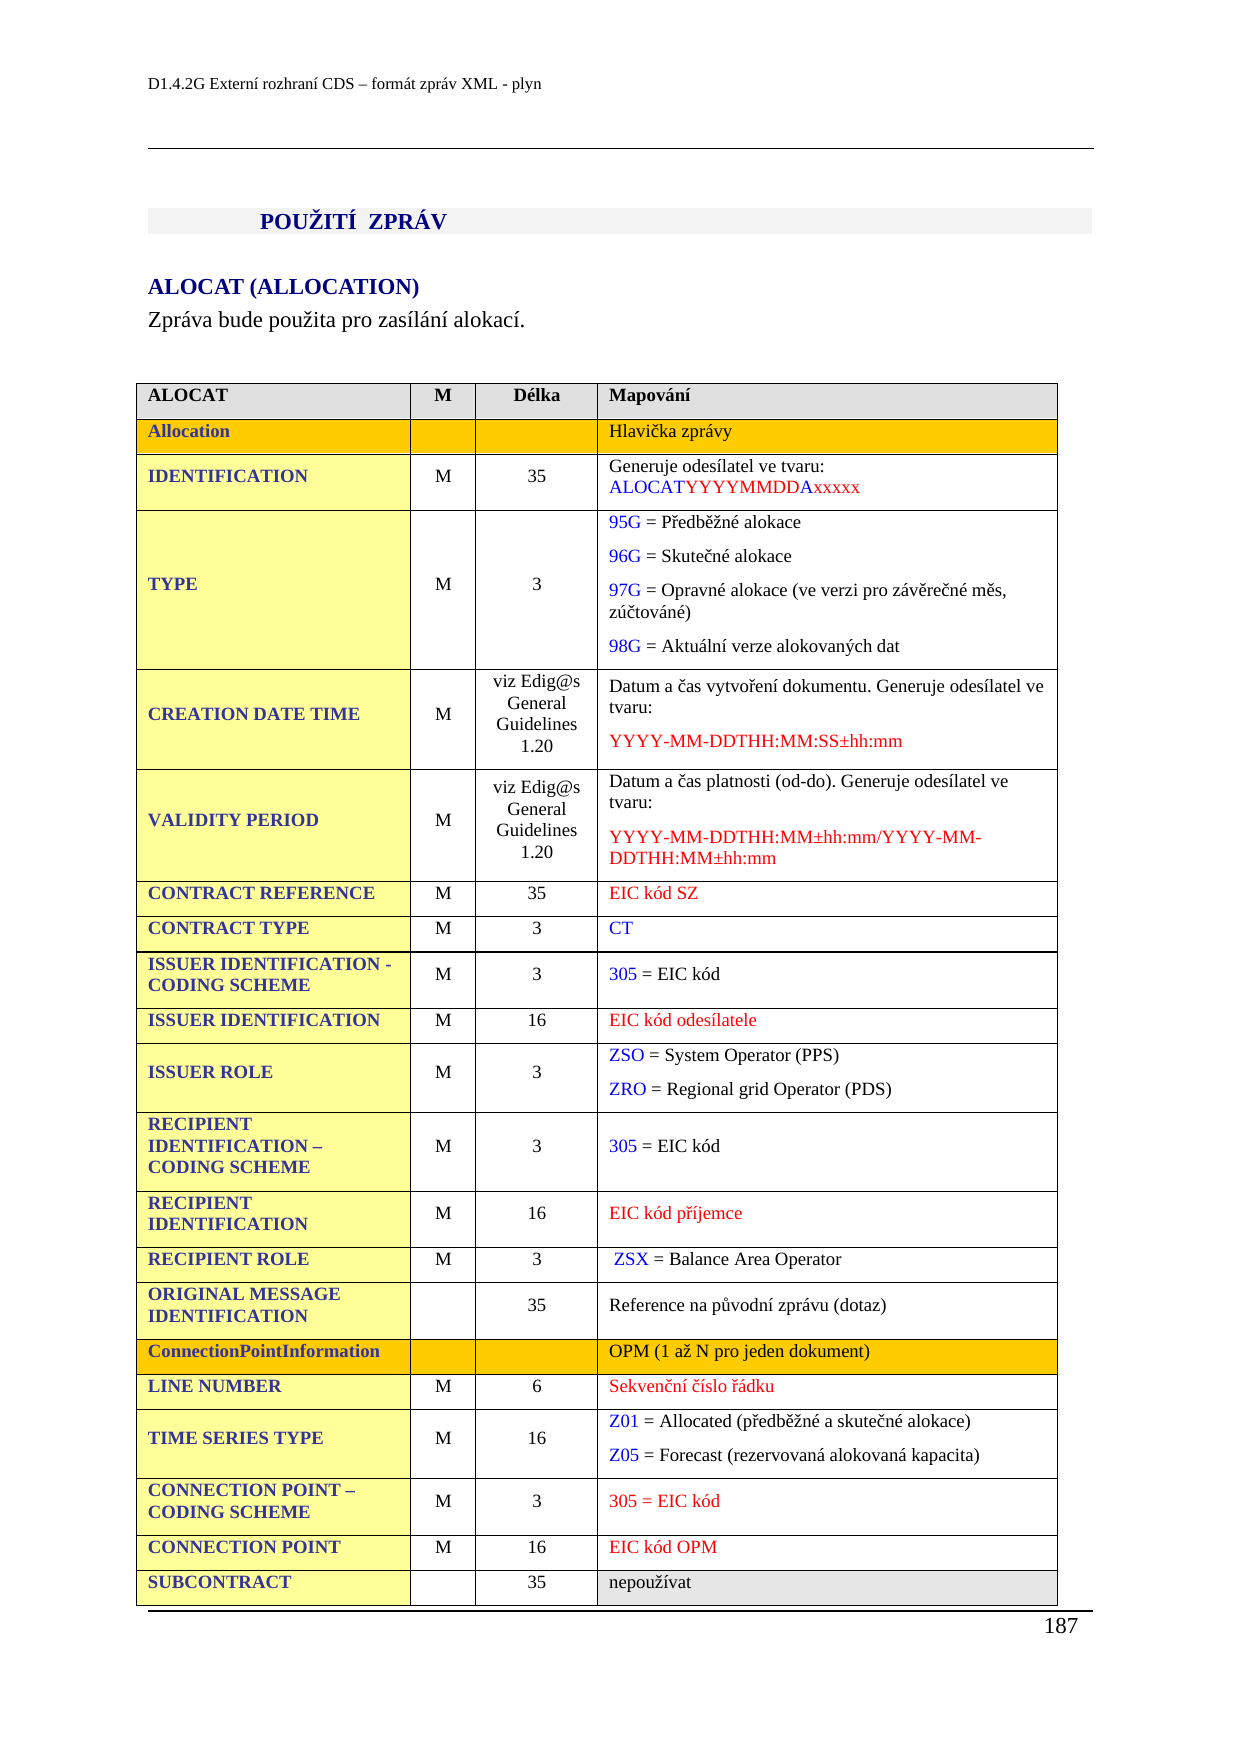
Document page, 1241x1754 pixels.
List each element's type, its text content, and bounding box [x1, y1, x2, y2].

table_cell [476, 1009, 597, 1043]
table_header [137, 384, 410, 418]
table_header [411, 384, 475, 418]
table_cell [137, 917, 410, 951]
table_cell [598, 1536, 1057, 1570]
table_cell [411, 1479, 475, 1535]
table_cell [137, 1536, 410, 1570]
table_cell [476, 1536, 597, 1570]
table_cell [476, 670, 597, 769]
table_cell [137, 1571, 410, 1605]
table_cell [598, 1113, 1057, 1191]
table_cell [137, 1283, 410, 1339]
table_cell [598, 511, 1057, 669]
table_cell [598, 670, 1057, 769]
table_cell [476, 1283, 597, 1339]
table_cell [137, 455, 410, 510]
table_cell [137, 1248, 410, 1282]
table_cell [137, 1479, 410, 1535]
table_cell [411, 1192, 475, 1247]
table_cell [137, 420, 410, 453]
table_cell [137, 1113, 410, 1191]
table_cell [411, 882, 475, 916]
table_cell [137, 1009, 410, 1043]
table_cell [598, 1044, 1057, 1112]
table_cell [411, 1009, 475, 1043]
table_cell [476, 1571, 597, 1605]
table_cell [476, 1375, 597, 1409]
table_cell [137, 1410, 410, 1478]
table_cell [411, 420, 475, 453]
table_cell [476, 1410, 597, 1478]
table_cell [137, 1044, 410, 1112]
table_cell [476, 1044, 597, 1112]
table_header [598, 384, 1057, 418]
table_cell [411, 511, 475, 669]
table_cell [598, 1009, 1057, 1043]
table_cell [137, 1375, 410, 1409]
subtitle ALOCAT (Allocation) [148, 273, 1092, 299]
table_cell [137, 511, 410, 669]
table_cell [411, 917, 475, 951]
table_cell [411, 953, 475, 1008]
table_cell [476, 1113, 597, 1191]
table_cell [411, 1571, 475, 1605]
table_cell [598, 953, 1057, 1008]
text Zpráva bude použita pro zasílání alokací. [148, 306, 1092, 332]
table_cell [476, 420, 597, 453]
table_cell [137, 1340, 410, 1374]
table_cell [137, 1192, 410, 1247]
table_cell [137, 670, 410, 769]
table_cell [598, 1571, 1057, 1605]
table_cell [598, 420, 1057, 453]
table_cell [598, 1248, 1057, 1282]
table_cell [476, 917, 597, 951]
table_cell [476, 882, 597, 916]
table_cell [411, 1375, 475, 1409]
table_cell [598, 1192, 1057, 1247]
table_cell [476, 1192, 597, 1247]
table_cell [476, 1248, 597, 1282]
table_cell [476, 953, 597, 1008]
subtitle Použití zpráv [148, 208, 1092, 234]
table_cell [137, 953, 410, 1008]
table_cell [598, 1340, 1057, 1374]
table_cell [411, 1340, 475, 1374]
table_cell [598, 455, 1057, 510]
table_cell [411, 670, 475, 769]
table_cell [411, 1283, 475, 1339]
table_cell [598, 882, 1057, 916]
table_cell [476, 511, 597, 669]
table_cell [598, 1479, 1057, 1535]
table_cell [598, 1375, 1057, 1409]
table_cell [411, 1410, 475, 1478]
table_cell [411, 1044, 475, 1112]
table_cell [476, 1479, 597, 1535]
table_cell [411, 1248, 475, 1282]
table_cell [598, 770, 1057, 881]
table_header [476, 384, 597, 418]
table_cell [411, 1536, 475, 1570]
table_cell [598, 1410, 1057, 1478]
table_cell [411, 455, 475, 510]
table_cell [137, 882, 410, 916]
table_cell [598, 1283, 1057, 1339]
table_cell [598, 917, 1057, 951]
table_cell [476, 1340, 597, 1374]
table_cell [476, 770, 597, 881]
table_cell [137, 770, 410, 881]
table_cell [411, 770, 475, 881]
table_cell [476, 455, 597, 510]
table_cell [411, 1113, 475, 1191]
